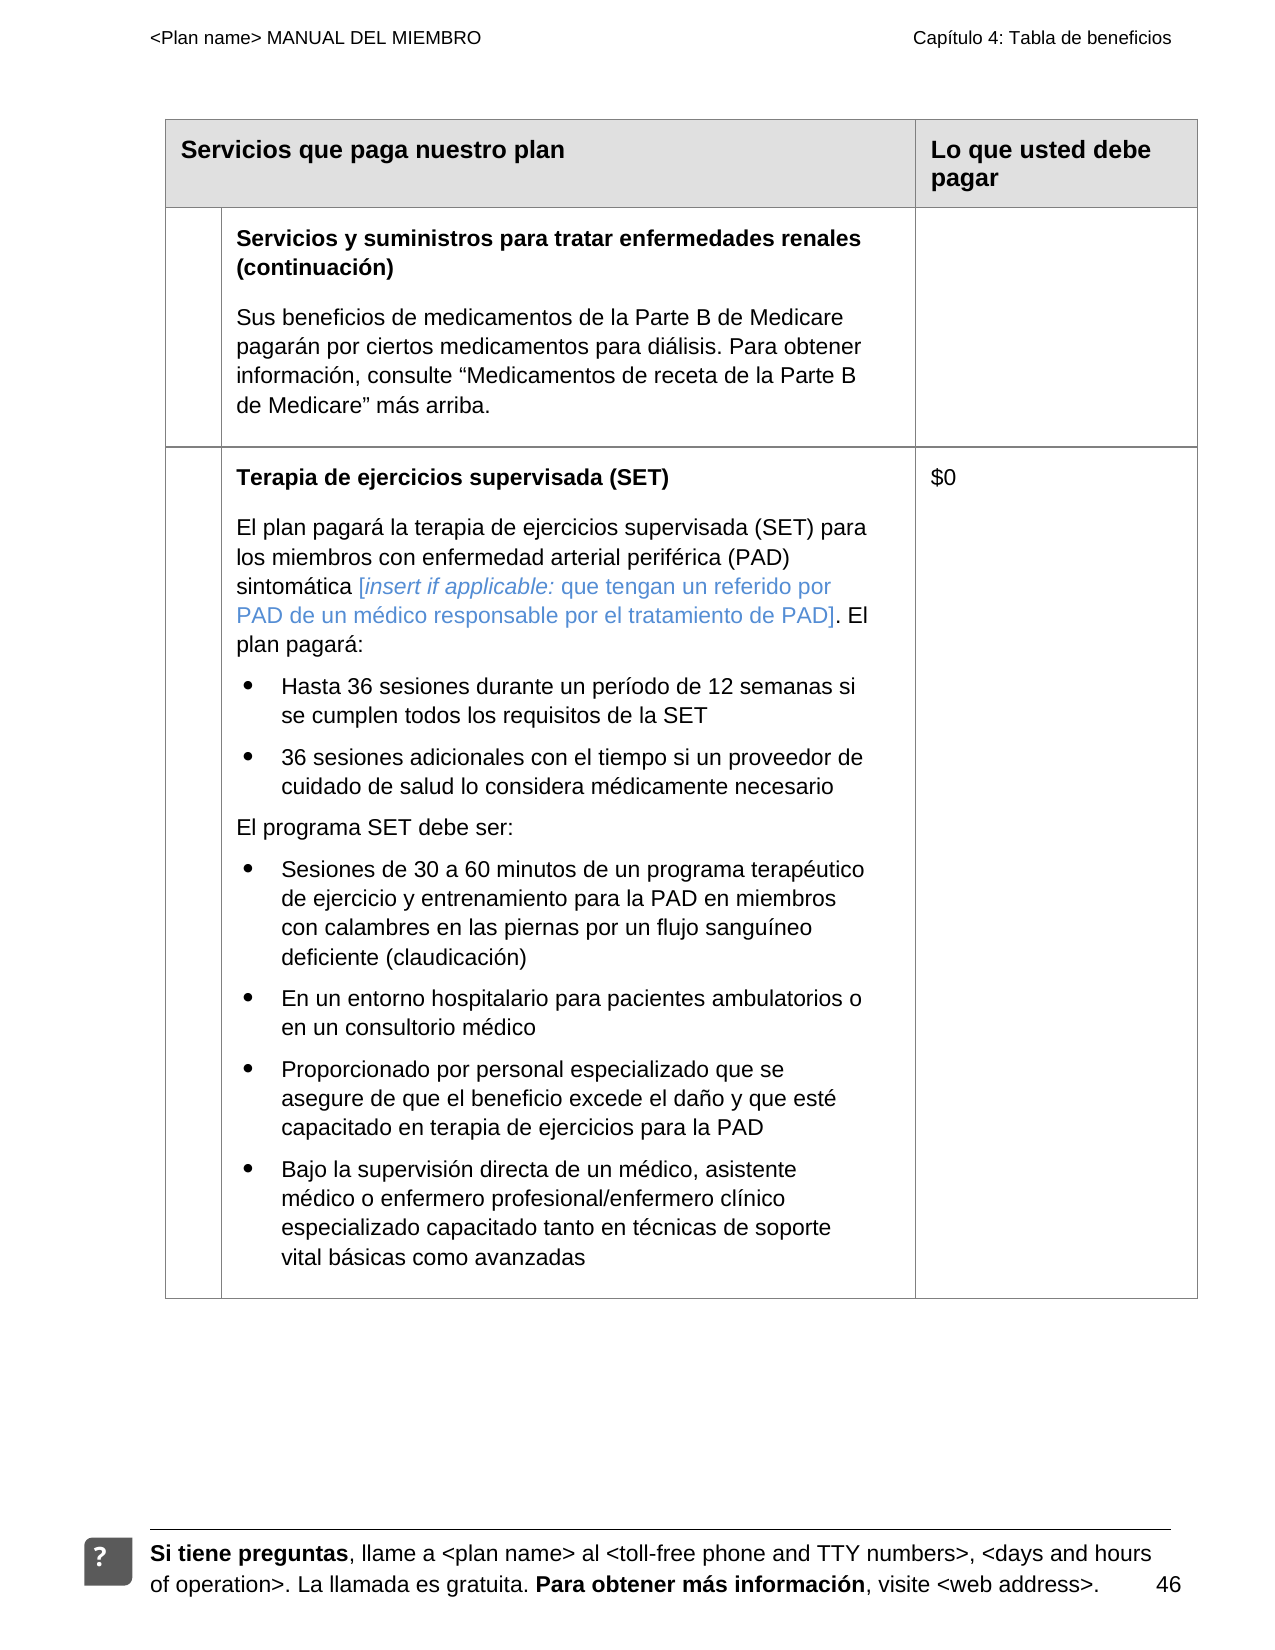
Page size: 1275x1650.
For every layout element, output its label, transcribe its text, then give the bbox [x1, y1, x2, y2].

table_cell Terapia de ejercicios supervisada (SET) El plan pagará la terapia de ejercicios supervisada (SET) para los miembros con enfermedad arterial periférica (PAD) sintomática [insert if applicable: que tengan un referido por PAD de un médico responsable por el tratamiento de PAD]. El plan pagará: Hasta 36 sesiones durante un período de 12 semanas si se cumplen todos los requisitos de la SET 36 sesiones adicionales con el tiempo si un proveedor de cuidado de salud lo considera médicamente necesario El programa SET debe ser: Sesiones de 30 a 60 minutos de un programa terapéutico de ejercicio y entrenamiento para la PAD en miembros con calambres en las piernas por un flujo sanguíneo deficiente (claudicación) En un entorno hospitalario para pacientes ambulatorios o en un consultorio médico Proporcionado por personal especializado que se asegure de que el beneficio excede el daño y que esté capacitado en terapia de ejercicios para la PAD Bajo la supervisión directa de un médico, asistente médico o enfermero profesional/enfermero clínico especializado capacitado tanto en técnicas de soporte vital básicas como avanzadas [222, 448, 915, 1298]
table_header Lo que usted debe pagar [916, 120, 1197, 207]
table_header Servicios que paga nuestro plan [166, 120, 915, 207]
table_cell [166, 448, 221, 1298]
table_cell $0 [916, 448, 1197, 1298]
table_cell [166, 208, 221, 446]
table_cell Servicios y suministros para tratar enfermedades renales (continuación) Sus beneficios de medicamentos de la Parte B de Medicare pagarán por ciertos medicamentos para diálisis. Para obtener información, consulte “Medicamentos de receta de la Parte B de Medicare” más arriba. [222, 208, 915, 446]
table_cell [916, 208, 1197, 446]
